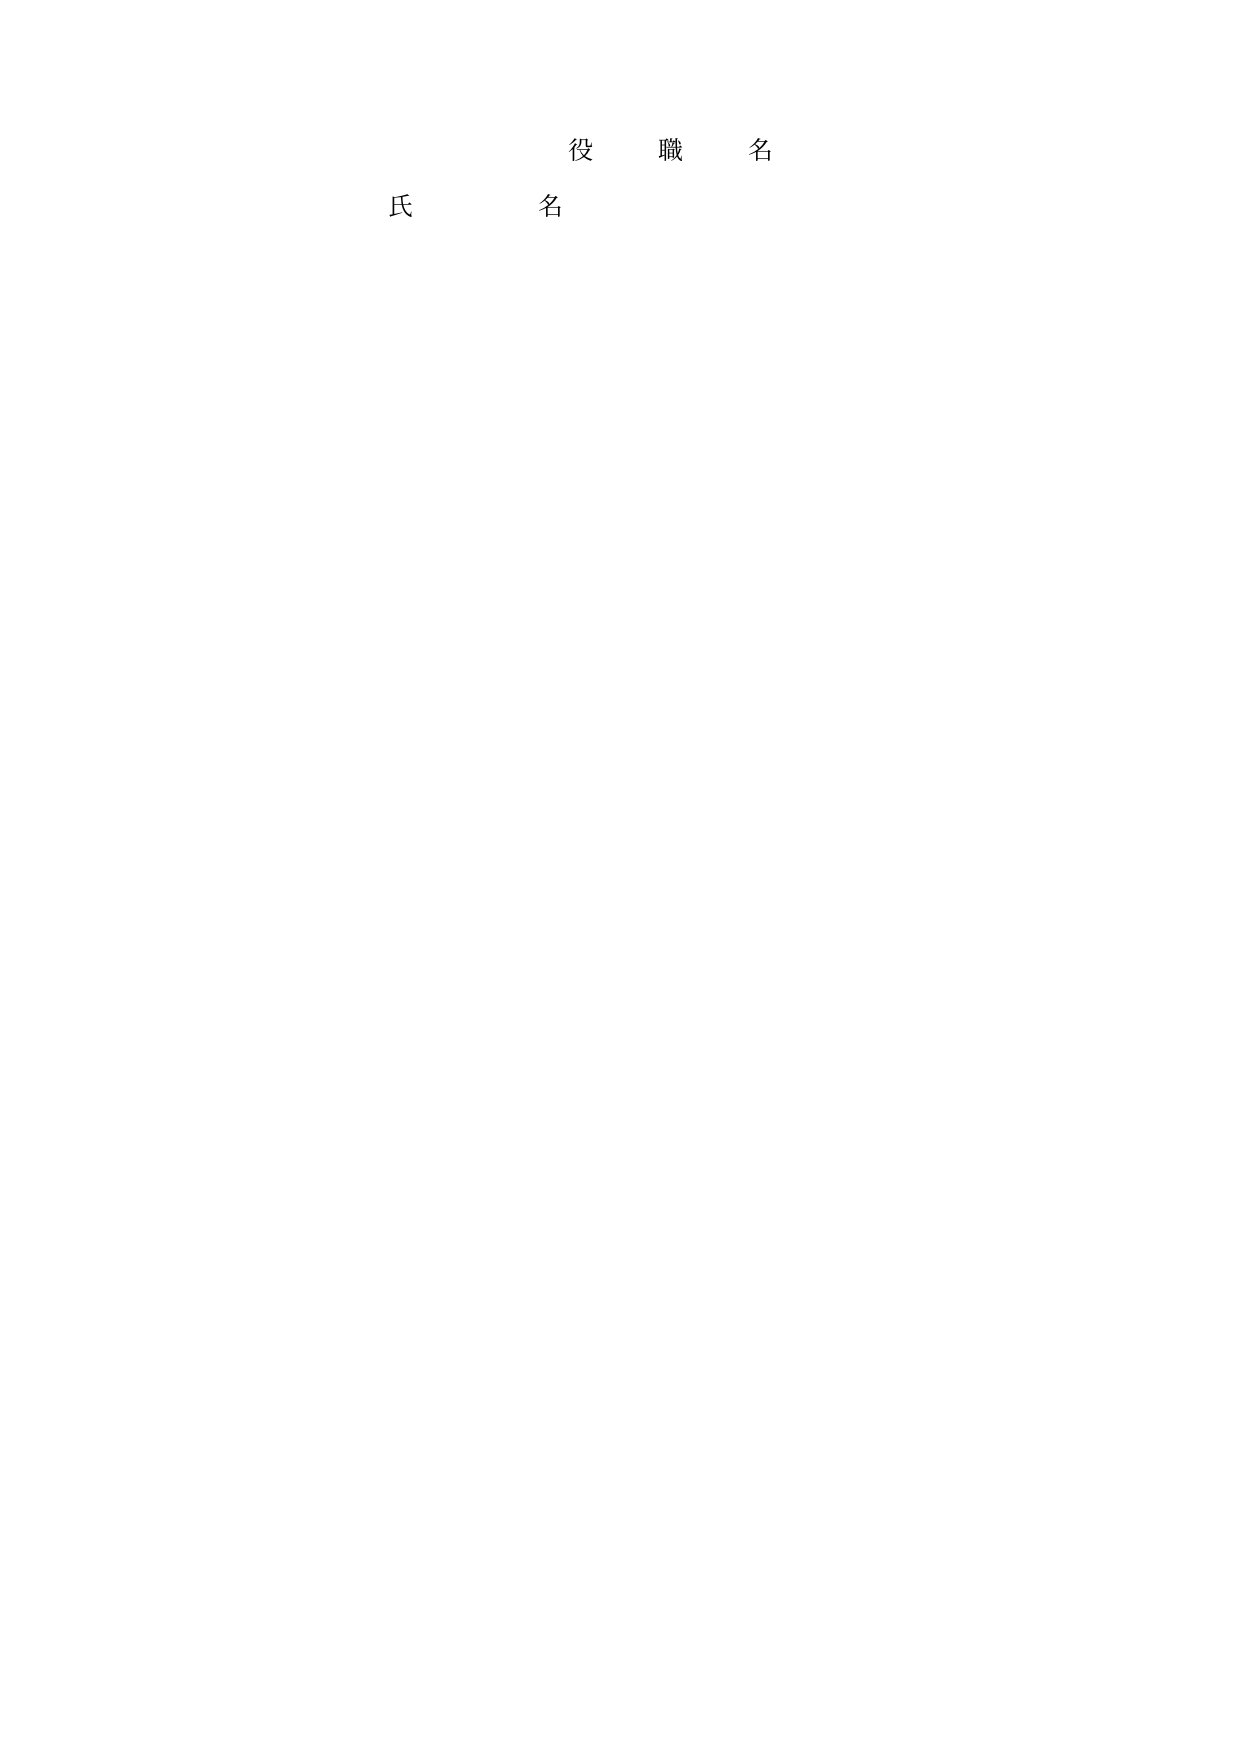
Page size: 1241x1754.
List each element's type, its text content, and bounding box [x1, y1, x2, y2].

text 役 職 名 [179, 120, 1109, 176]
text 氏 名 [179, 176, 1109, 232]
